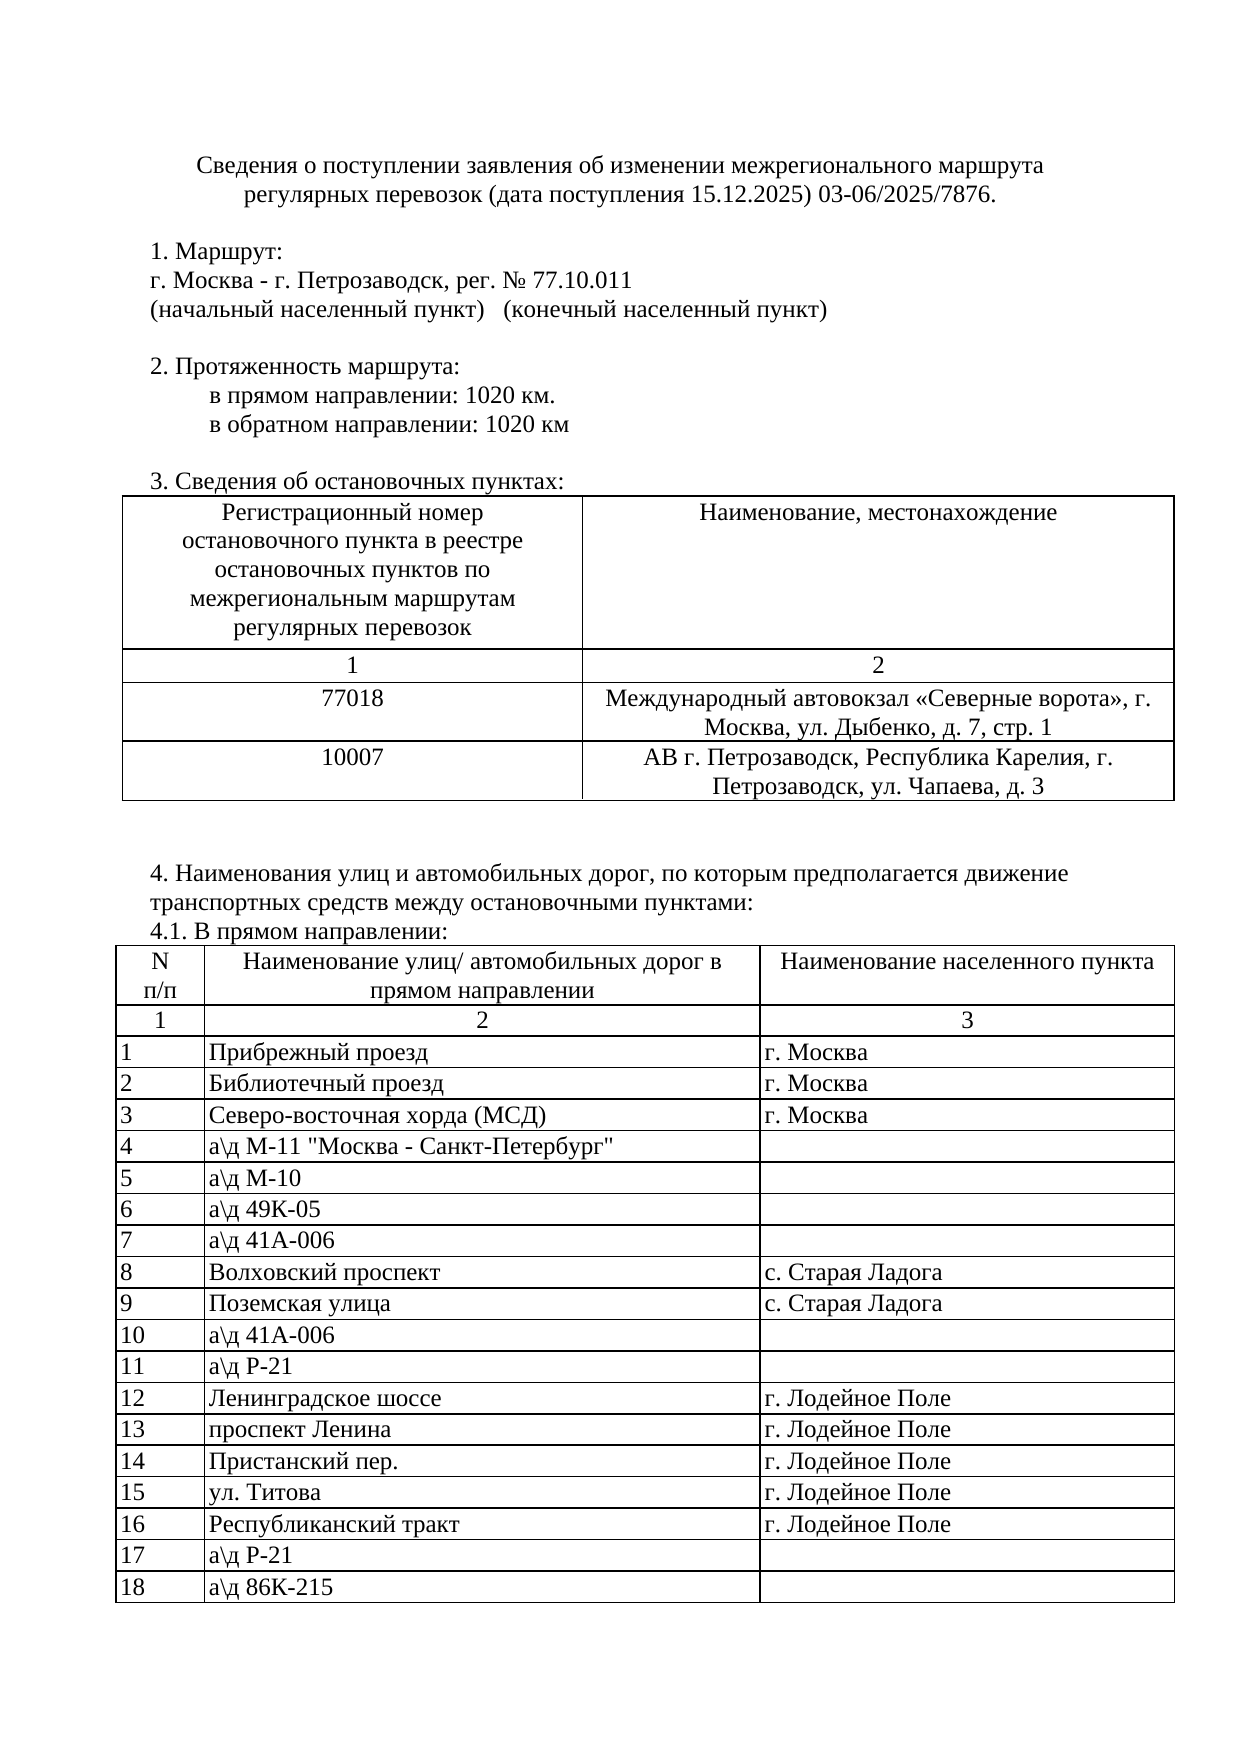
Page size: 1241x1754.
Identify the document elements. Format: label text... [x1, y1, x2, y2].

table_header N п/п [117, 946, 204, 1004]
table_cell г. Москва [761, 1037, 1174, 1067]
table_cell с. Старая Ладога [761, 1289, 1174, 1318]
table_cell 10007 [123, 742, 582, 799]
table_cell с. Старая Ладога [761, 1257, 1174, 1287]
table_cell а\д Р-21 [205, 1540, 759, 1570]
table_cell Северо-восточная хорда (МСД) [205, 1100, 759, 1130]
table_cell [761, 1540, 1174, 1570]
table_cell Пристанский пер. [205, 1446, 759, 1476]
table_cell г. Лодейное Поле [761, 1415, 1174, 1444]
table_cell 6 [117, 1194, 204, 1224]
table_cell а\д М-11 "Москва - Санкт-Петербург" [205, 1131, 759, 1161]
text 3. Сведения об остановочных пунктах: [150, 466, 1090, 495]
table_cell [761, 1572, 1174, 1602]
table_cell проспект Ленина [205, 1415, 759, 1444]
table_cell 1 [117, 1006, 204, 1035]
table_cell [761, 1320, 1174, 1350]
table_cell г. Лодейное Поле [761, 1383, 1174, 1413]
table_cell 10 [117, 1320, 204, 1350]
text в обратном направлении: 1020 км [150, 409, 1090, 437]
table_cell 11 [117, 1352, 204, 1381]
table_cell ул. Титова [205, 1477, 759, 1507]
table_cell [761, 1226, 1174, 1256]
table_cell 1 [117, 1037, 204, 1067]
table_cell Поземская улица [205, 1289, 759, 1318]
table_header Наименование населенного пункта [761, 946, 1174, 1004]
table_cell 4 [117, 1131, 204, 1161]
text Сведения о поступлении заявления об изменении межрегионального маршрута регулярных перевозок (дата поступления 15.12.2025) 03-06/2025/7876. [150, 150, 1090, 207]
table_cell 3 [117, 1100, 204, 1130]
table_cell [761, 1131, 1174, 1161]
table_cell 15 [117, 1477, 204, 1507]
table_cell 14 [117, 1446, 204, 1476]
table_cell 5 [117, 1163, 204, 1193]
table_cell АВ г. Петрозаводск, Республика Карелия, г. Петрозаводск, ул. Чапаева, д. 3 [583, 742, 1173, 799]
table_header Регистрационный номер остановочного пункта в реестре остановочных пунктов по межрегиональным маршрутам регулярных перевозок [123, 497, 582, 648]
table_cell г. Москва [761, 1100, 1174, 1130]
table_cell 16 [117, 1509, 204, 1539]
table_header Наименование, местонахождение [583, 497, 1173, 648]
table_cell а\д 86К-215 [205, 1572, 759, 1602]
table_cell Волховский проспект [205, 1257, 759, 1287]
table_cell 8 [117, 1257, 204, 1287]
table_cell 17 [117, 1540, 204, 1570]
table_cell а\д М-10 [205, 1163, 759, 1193]
table_cell Ленинградское шоссе [205, 1383, 759, 1413]
table_cell 2 [205, 1006, 759, 1035]
table_cell 3 [761, 1006, 1174, 1035]
table_cell 2 [117, 1068, 204, 1098]
table_cell 9 [117, 1289, 204, 1318]
table_cell Библиотечный проезд [205, 1068, 759, 1098]
text 1. Маршрут: [150, 236, 1090, 265]
table_cell г. Лодейное Поле [761, 1446, 1174, 1476]
table_cell а\д 41А-006 [205, 1226, 759, 1256]
table_header Наименование улиц/ автомобильных дорог в прямом направлении [205, 946, 759, 1004]
table_cell 1 [123, 650, 582, 681]
table_cell [761, 1163, 1174, 1193]
table_cell г. Лодейное Поле [761, 1477, 1174, 1507]
table_cell 13 [117, 1415, 204, 1444]
table_cell а\д Р-21 [205, 1352, 759, 1381]
table_cell г. Москва [761, 1068, 1174, 1098]
table_cell Прибрежный проезд [205, 1037, 759, 1067]
text 2. Протяженность маршрута: [150, 351, 1090, 380]
table_cell 7 [117, 1226, 204, 1256]
table_cell Международный автовокзал «Северные ворота», г. Москва, ул. Дыбенко, д. 7, стр. 1 [583, 683, 1173, 740]
table_cell 12 [117, 1383, 204, 1413]
text 4.1. В прямом направлении: [150, 916, 1090, 945]
table_cell Республиканский тракт [205, 1509, 759, 1539]
table_cell 18 [117, 1572, 204, 1602]
table_cell [761, 1352, 1174, 1381]
text (начальный населенный пункт) (конечный населенный пункт) [150, 294, 1090, 322]
table_cell г. Лодейное Поле [761, 1509, 1174, 1539]
table_cell а\д 41А-006 [205, 1320, 759, 1350]
table_cell 2 [583, 650, 1173, 681]
table_cell а\д 49К-05 [205, 1194, 759, 1224]
text в прямом направлении: 1020 км. [150, 380, 1090, 409]
table_cell [761, 1194, 1174, 1224]
text 4. Наименования улиц и автомобильных дорог, по которым предполагается движение транспортных средств между остановочными пунктами: [150, 858, 1090, 916]
text г. Москва - г. Петрозаводск, рег. № 77.10.011 [150, 265, 1090, 294]
table_cell 77018 [123, 683, 582, 740]
